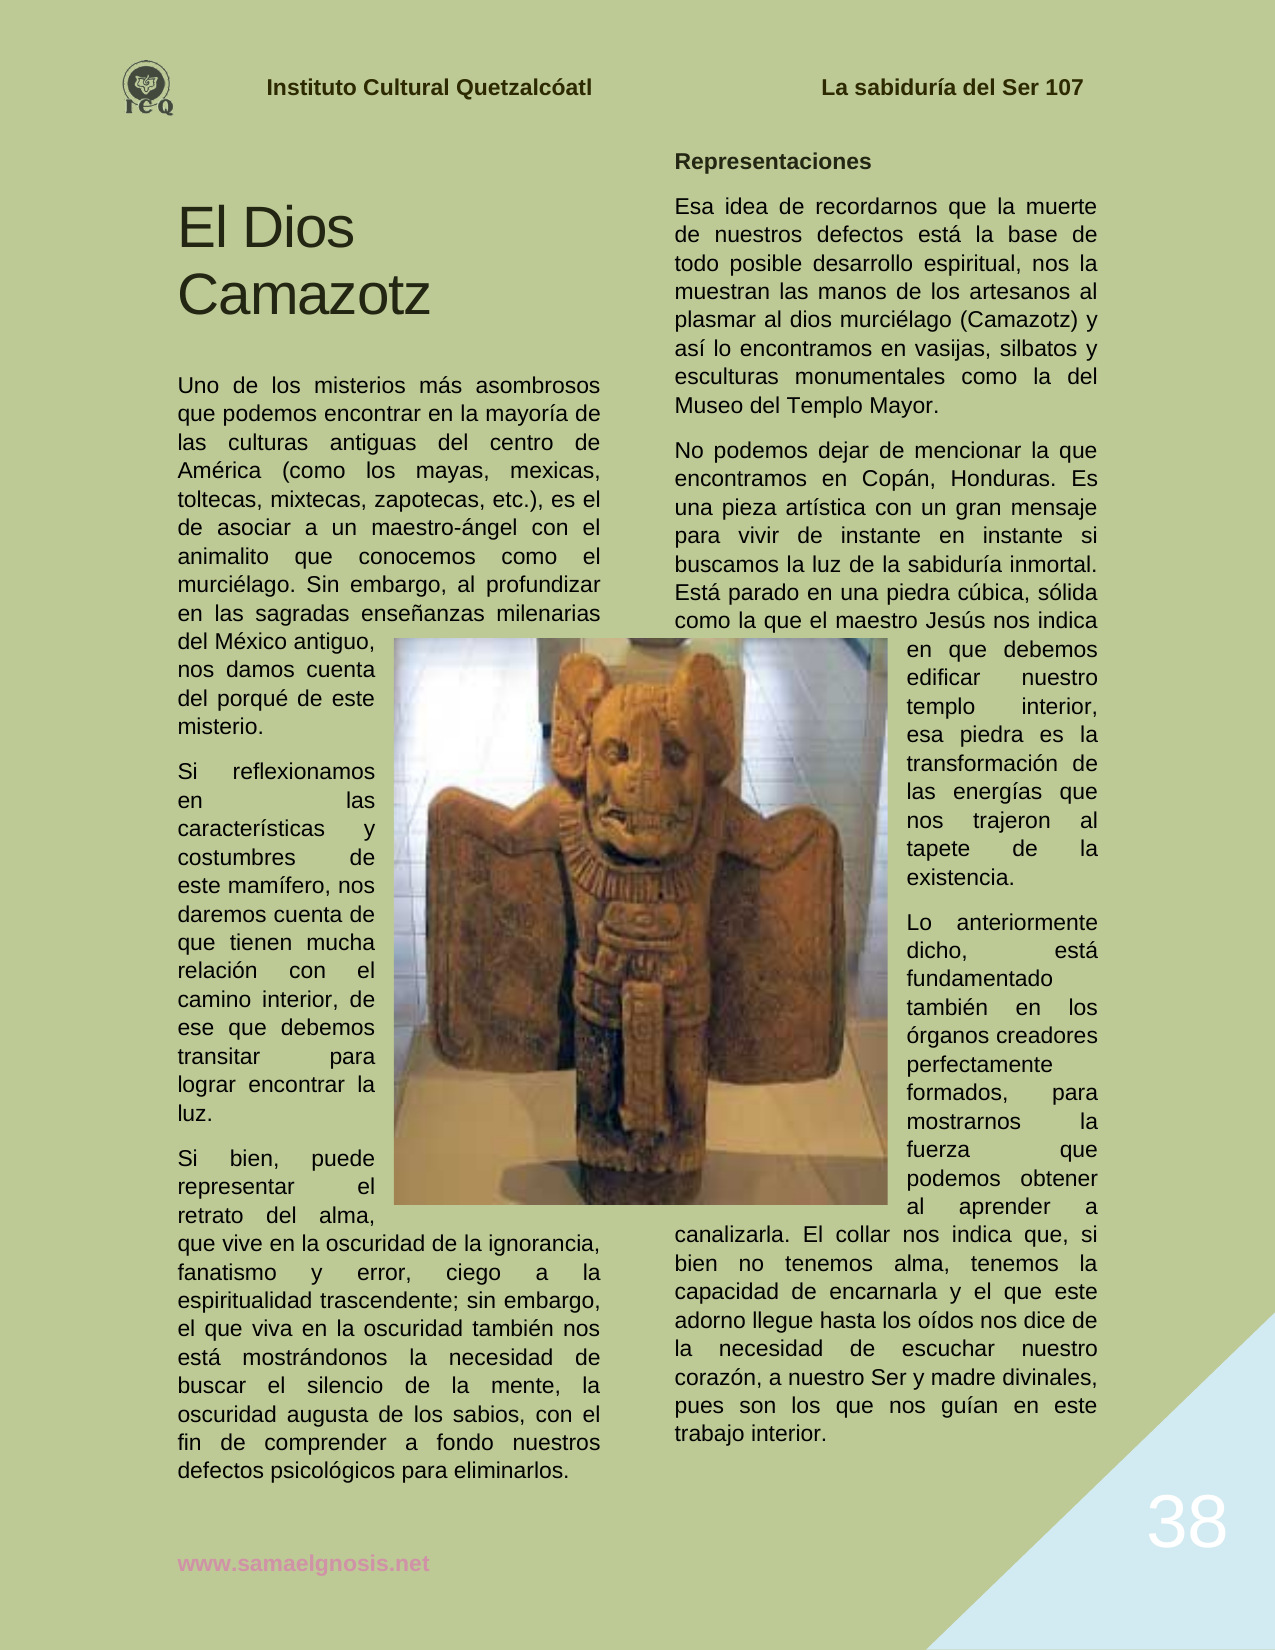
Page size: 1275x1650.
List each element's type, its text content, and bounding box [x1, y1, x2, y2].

text Esa idea de recordarnos que la muerte de nuestros defectos está la base de todo posible desarrollo espiritual, nos la muestran las manos de los artesanos al plasmar al dios murciélago (Camazotz) y así lo encontramos en vasijas, silbatos y esculturas monumentales como la del Museo del Templo Mayor. [674, 193, 1098, 418]
text Uno de los misterios más asombrosos que podemos encontrar en la mayoría de las culturas antiguas del centro de América (como los mayas, mexicas, toltecas, mixtecas, zapotecas, etc.), es el de asociar a un maestro-ángel con el animalito que conocemos como el murciélago. Sin embargo, al profundizar en las sagradas enseñanzas milenarias del México antiguo, nos damos cuenta del porqué de este misterio. [177, 372, 601, 739]
text No podemos dejar de mencionar la que encontramos en Copán, Honduras. Es una pieza artística con un gran mensaje para vivir de instante en instante si buscamos la luz de la sabiduría inmortal. Está parado en una piedra cúbica, sólida como la que el maestro Jesús nos indica en que debemos edificar nuestro templo interior, esa piedra es la transformación de las energías que nos trajeron al tapete de la existencia. [674, 437, 1098, 890]
title El Dios Camazotz [177, 193, 601, 327]
text Representaciones [674, 148, 1098, 174]
text Si bien, puede representar el retrato del alma, que vive en la oscuridad de la ignorancia, fanatismo y error, ciego a la espiritualidad trascendente; sin embargo, el que viva en la oscuridad también nos está mostrándonos la necesidad de buscar el silencio de la mente, la oscuridad augusta de los sabios, con el fin de comprender a fondo nuestros defectos psicológicos para eliminarlos. [177, 1145, 601, 1484]
text Si reflexionamos en las características y costumbres de este mamífero, nos daremos cuenta de que tienen mucha relación con el camino interior, de ese que debemos transitar para lograr encontrar la luz. [177, 758, 393, 1126]
picture [393, 638, 888, 1205]
text Lo anteriormente dicho, está fundamentado también en los órganos creadores perfectamente formados, para mostrarnos la fuerza que podemos obtener al aprender a canalizarla. El collar nos indica que, si bien no tenemos alma, tenemos la capacidad de encarnarla y el que este adorno llegue hasta los oídos nos dice de la necesidad de escuchar nuestro corazón, a nuestro Ser y madre divinales, pues son los que nos guían en este trabajo interior. [674, 908, 1098, 1447]
